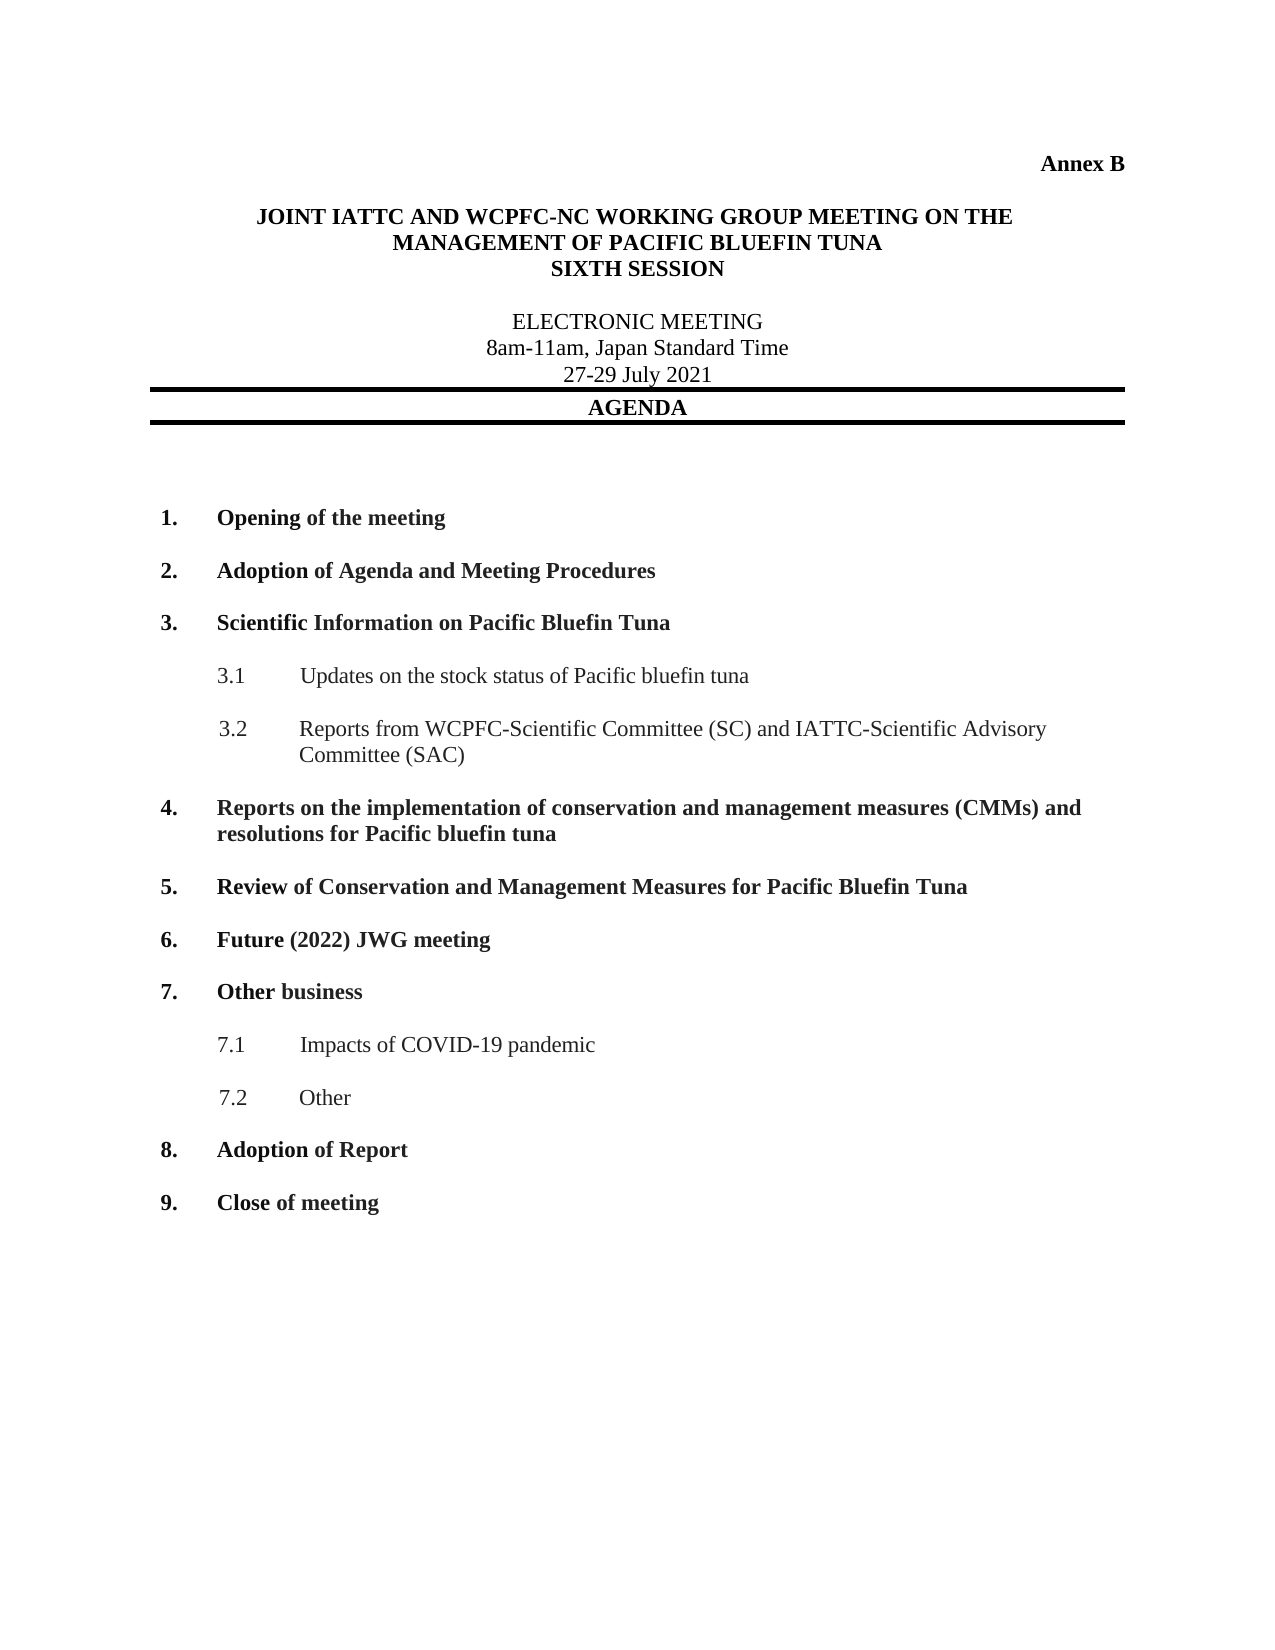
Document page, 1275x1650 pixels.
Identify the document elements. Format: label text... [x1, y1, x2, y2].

text 7. Other business [160, 978, 1095, 1005]
text 6. Future (2022) JWG meeting [160, 926, 1095, 952]
text AGENDA [150, 392, 1125, 420]
text 2. Adoption of Agenda and Meeting Procedures [160, 557, 1095, 583]
text 1. Opening of the meeting [160, 504, 1095, 530]
text 7.2 Other [219, 1084, 1125, 1110]
text 5. Review of Conservation and Management Measures for Pacific Bluefin Tuna [160, 873, 1095, 899]
text 3.1 Updates on the stock status of Pacific bluefin tuna [217, 662, 1125, 688]
text 3.2 Reports from WCPFC-Scientific Committee (SC) and IATTC-Scientific Advisory Committee (SAC) [219, 715, 1125, 768]
text 9. Close of meeting [160, 1189, 1095, 1216]
text JOINT IATTC AND WCPFC-NC WORKING GROUP MEETING ON THE MANAGEMENT OF PACIFIC BLUEFIN TUNA [150, 203, 1125, 255]
text 3. Scientific Information on Pacific Bluefin Tuna [160, 609, 1095, 636]
text 4. Reports on the implementation of conservation and management measures (CMMs) and resolutions for Pacific bluefin tuna [160, 794, 1095, 847]
text Annex B [150, 150, 1125, 176]
text 8. Adoption of Report [160, 1137, 1095, 1163]
text SIXTH SESSION [150, 255, 1125, 282]
text 8am-11am, Japan Standard Time [150, 334, 1125, 361]
text 7.1 Impacts of COVID-19 pandemic [217, 1031, 1125, 1057]
text 27-29 July 2021 [150, 361, 1125, 387]
text ELECTRONIC MEETING [150, 308, 1125, 334]
